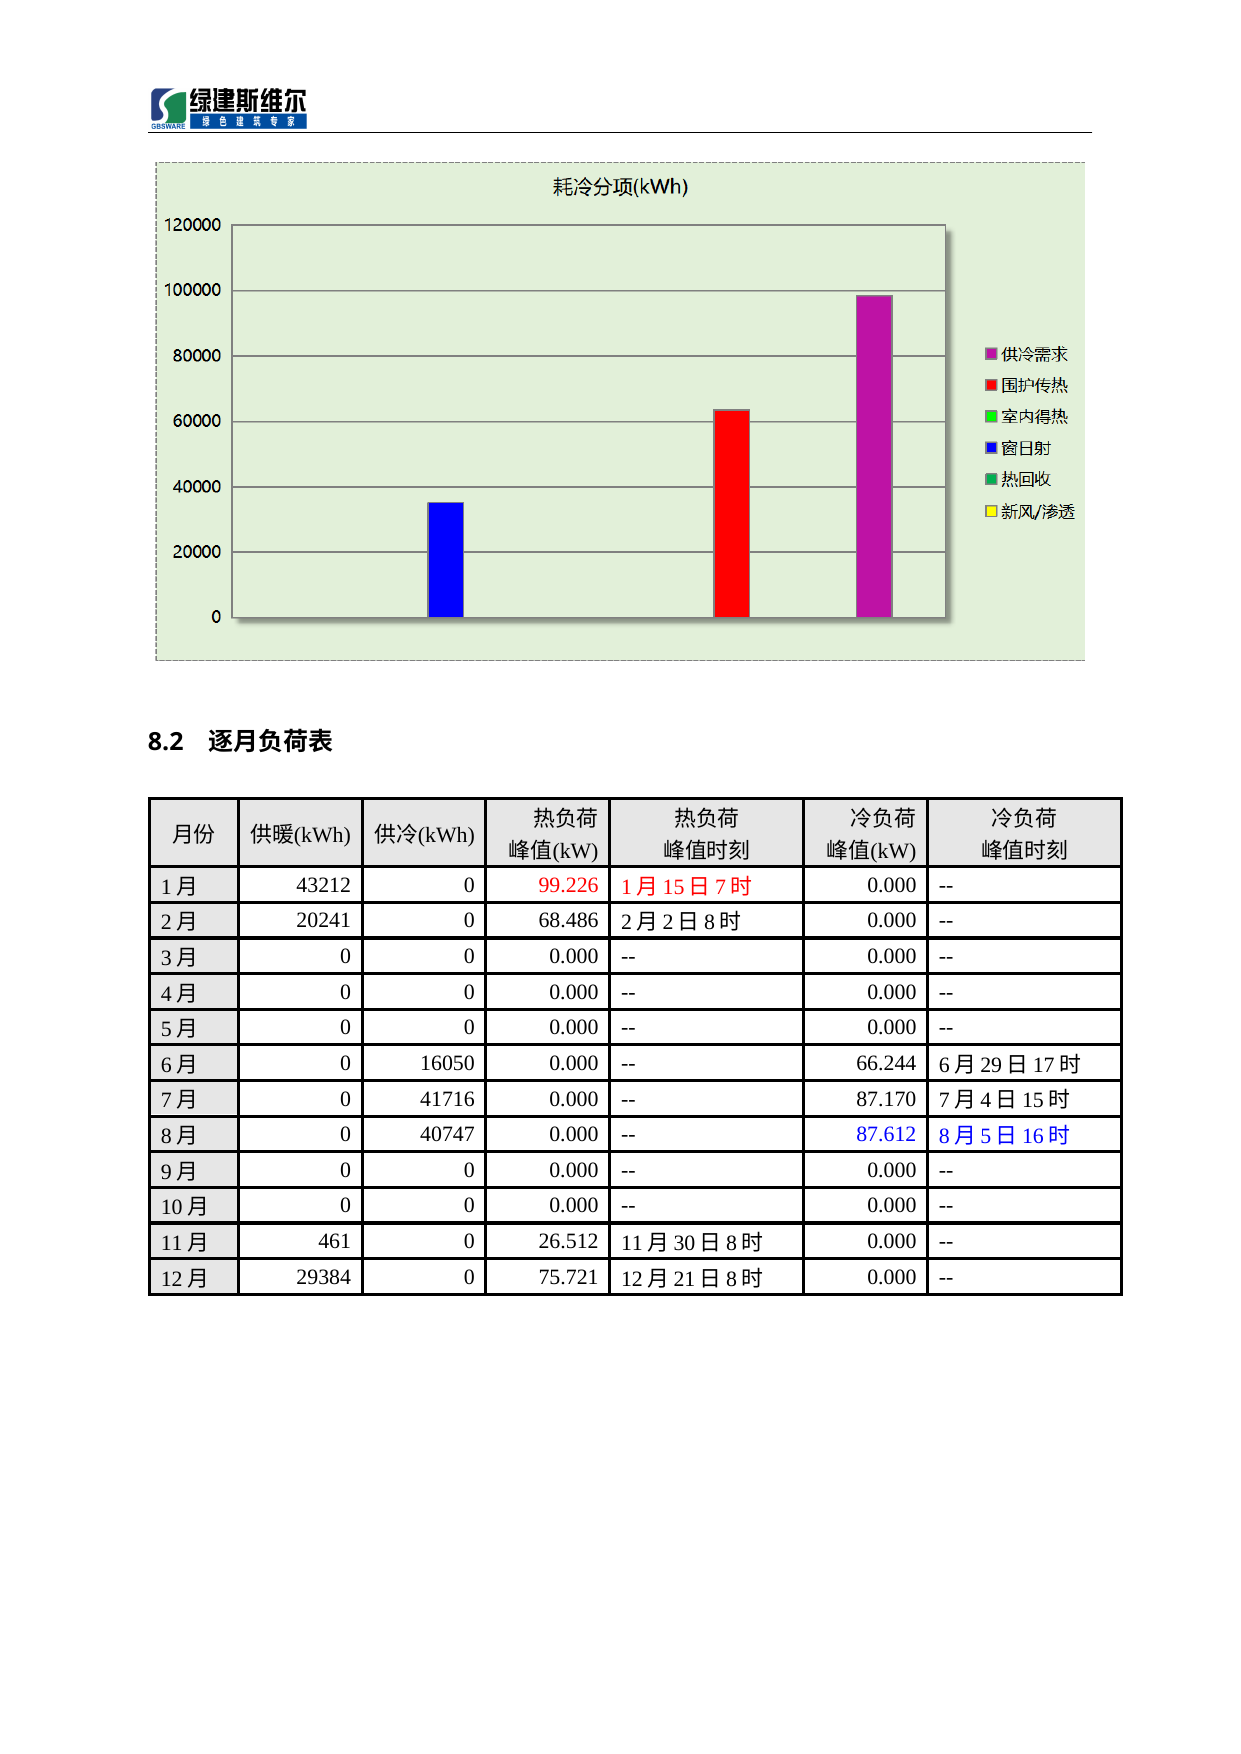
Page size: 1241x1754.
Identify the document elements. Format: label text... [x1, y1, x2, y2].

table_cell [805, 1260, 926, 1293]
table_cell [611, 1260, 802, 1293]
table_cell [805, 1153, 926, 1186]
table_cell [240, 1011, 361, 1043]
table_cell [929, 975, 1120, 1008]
subtitle 逐月负荷表 [148, 707, 1092, 772]
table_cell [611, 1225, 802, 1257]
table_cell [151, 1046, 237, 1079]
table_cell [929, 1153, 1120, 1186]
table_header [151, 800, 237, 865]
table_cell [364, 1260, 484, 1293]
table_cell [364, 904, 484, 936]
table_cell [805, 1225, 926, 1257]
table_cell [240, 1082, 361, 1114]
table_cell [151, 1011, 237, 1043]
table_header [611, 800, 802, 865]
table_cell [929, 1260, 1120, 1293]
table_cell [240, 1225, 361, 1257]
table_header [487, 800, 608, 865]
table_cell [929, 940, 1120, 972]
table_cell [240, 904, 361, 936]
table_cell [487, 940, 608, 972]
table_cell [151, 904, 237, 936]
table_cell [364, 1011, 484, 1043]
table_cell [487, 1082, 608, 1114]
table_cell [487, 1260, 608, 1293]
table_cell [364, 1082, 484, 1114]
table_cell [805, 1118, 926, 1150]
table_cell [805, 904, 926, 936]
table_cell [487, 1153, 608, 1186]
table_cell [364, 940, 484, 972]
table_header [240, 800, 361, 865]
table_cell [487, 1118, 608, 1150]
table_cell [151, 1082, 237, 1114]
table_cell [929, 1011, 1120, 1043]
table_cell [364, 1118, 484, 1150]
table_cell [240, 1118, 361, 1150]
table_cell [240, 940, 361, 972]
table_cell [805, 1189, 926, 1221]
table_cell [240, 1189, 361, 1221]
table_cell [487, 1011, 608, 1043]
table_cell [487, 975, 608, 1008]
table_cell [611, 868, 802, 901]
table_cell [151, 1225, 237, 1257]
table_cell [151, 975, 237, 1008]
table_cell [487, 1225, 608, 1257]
picture [155, 162, 1085, 661]
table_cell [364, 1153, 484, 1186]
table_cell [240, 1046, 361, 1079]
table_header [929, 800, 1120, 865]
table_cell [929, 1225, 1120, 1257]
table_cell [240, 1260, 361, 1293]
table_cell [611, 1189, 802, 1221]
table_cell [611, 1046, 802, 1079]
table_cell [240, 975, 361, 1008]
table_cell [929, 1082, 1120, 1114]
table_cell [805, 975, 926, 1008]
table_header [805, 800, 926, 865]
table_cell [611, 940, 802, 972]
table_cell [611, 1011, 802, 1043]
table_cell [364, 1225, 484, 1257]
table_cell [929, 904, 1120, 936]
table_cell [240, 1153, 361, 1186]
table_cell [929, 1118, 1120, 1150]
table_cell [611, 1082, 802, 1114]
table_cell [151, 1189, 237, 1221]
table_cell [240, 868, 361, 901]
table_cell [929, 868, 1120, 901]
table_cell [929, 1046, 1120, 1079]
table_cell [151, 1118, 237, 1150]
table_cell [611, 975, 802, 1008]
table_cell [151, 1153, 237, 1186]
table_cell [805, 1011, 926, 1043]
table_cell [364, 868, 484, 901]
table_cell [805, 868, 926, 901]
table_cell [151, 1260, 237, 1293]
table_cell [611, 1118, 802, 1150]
picture [147, 88, 308, 130]
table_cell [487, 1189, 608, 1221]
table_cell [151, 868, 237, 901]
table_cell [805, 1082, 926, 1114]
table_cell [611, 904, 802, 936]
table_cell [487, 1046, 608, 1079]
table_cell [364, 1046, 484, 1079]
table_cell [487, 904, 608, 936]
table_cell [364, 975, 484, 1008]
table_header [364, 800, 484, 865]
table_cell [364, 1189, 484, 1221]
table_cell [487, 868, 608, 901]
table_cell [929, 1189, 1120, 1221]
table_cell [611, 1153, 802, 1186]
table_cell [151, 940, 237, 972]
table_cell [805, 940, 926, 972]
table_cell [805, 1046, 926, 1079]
